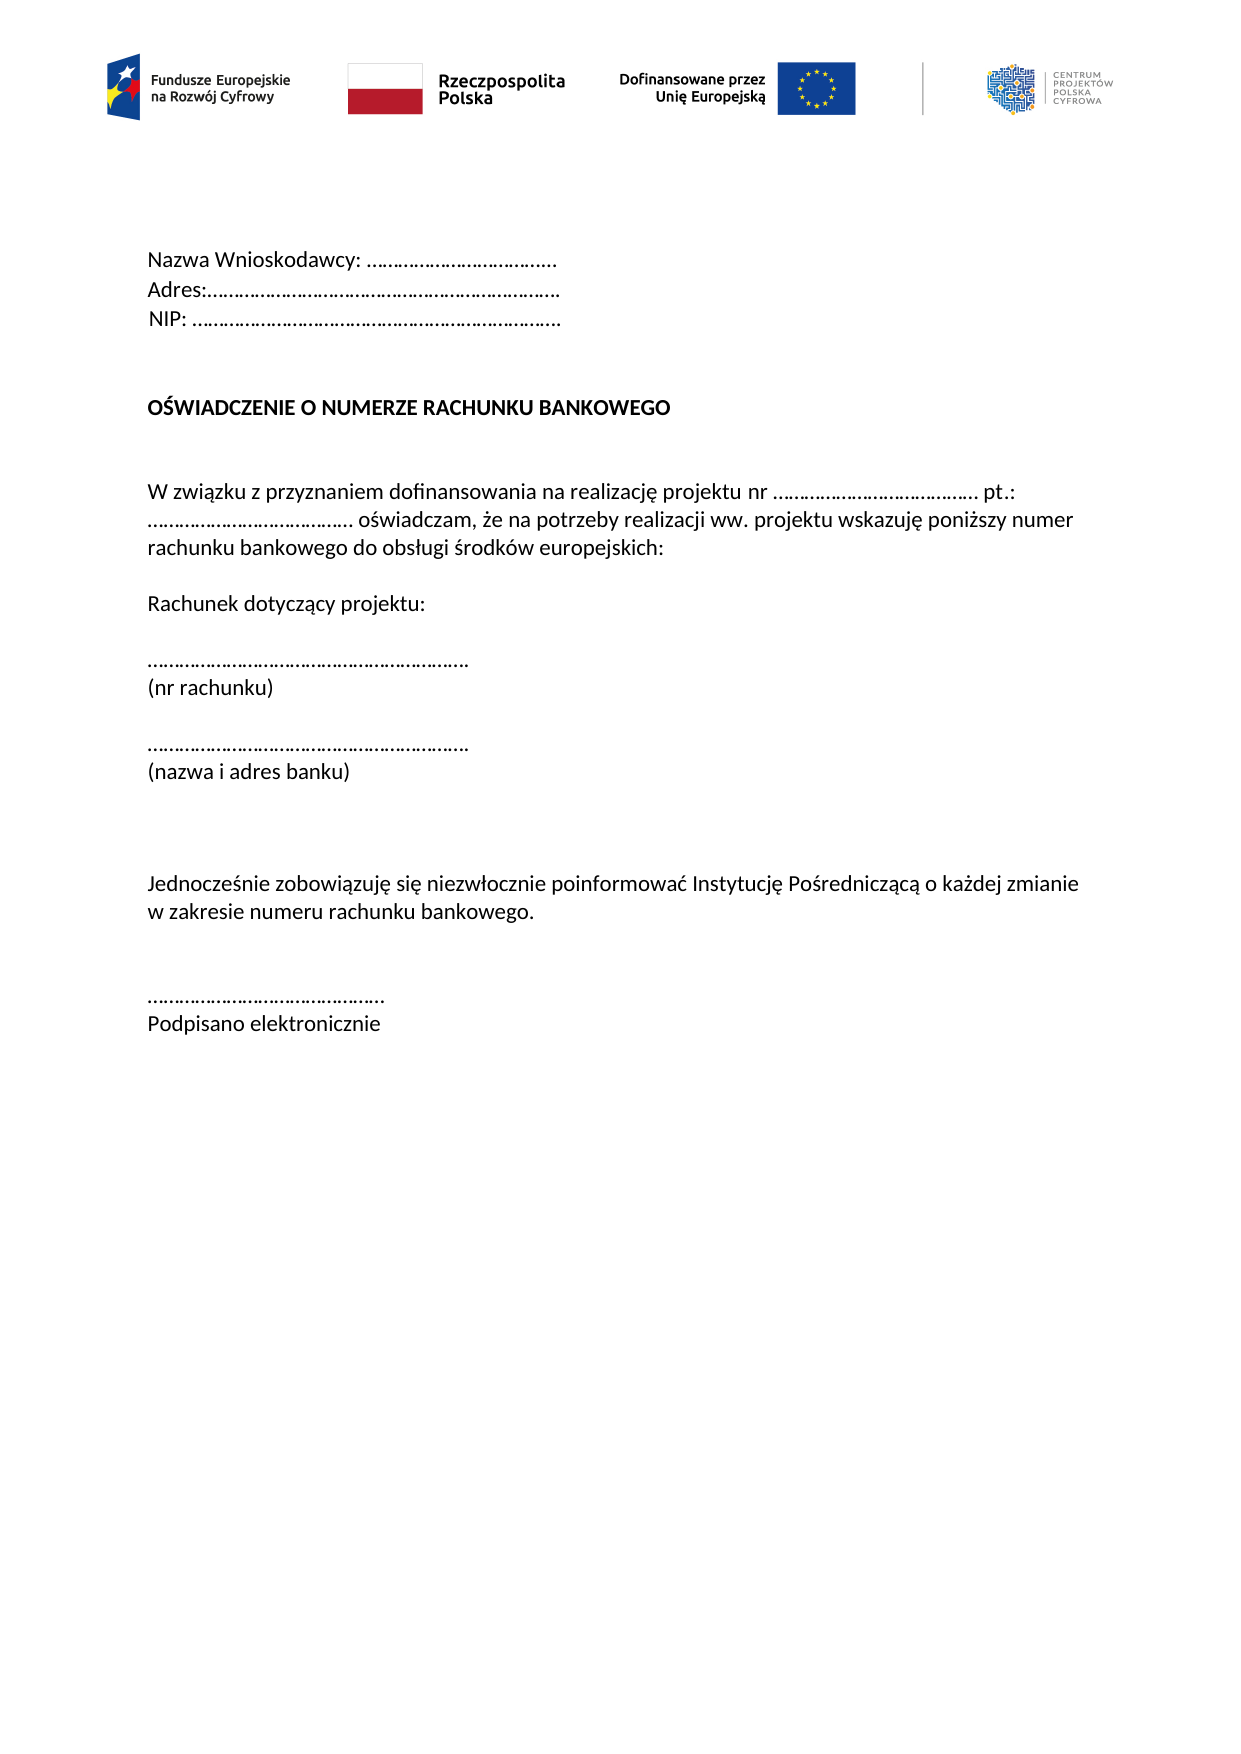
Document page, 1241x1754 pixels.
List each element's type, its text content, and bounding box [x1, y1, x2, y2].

text OŚWIADCZENIE O NUMERZE RACHUNKU BANKOWEGO [147, 393, 1099, 421]
text ……………………………………………………. [147, 729, 1099, 757]
text Jednocześnie zobowiązuję się niezwłocznie poinformować Instytucję Pośredniczącą o każdej zmianie w zakresie numeru rachunku bankowego. [147, 869, 1099, 925]
text ……………………………………… [147, 981, 1099, 1009]
text W związku z przyznaniem dofinansowania na realizację projektu nr ………………………………… pt.:………………………………… oświadczam, że na potrzeby realizacji ww. projektu wskazuję poniższy numer rachunku bankowego do obsługi środków europejskich: [147, 477, 1099, 561]
text Nazwa Wnioskodawcy: ……………………………... [147, 246, 1099, 274]
text (nazwa i adres banku) [147, 757, 1099, 785]
text (nr rachunku) [147, 673, 1099, 701]
text ……………………………………………………. [147, 645, 1099, 673]
text Adres:…………………………………………………………. NIP: ……………………………………………………………. [147, 276, 1099, 332]
text Rachunek dotyczący projektu: [147, 589, 1099, 617]
picture [85, 31, 1145, 142]
text Podpisano elektronicznie [147, 1009, 1099, 1037]
